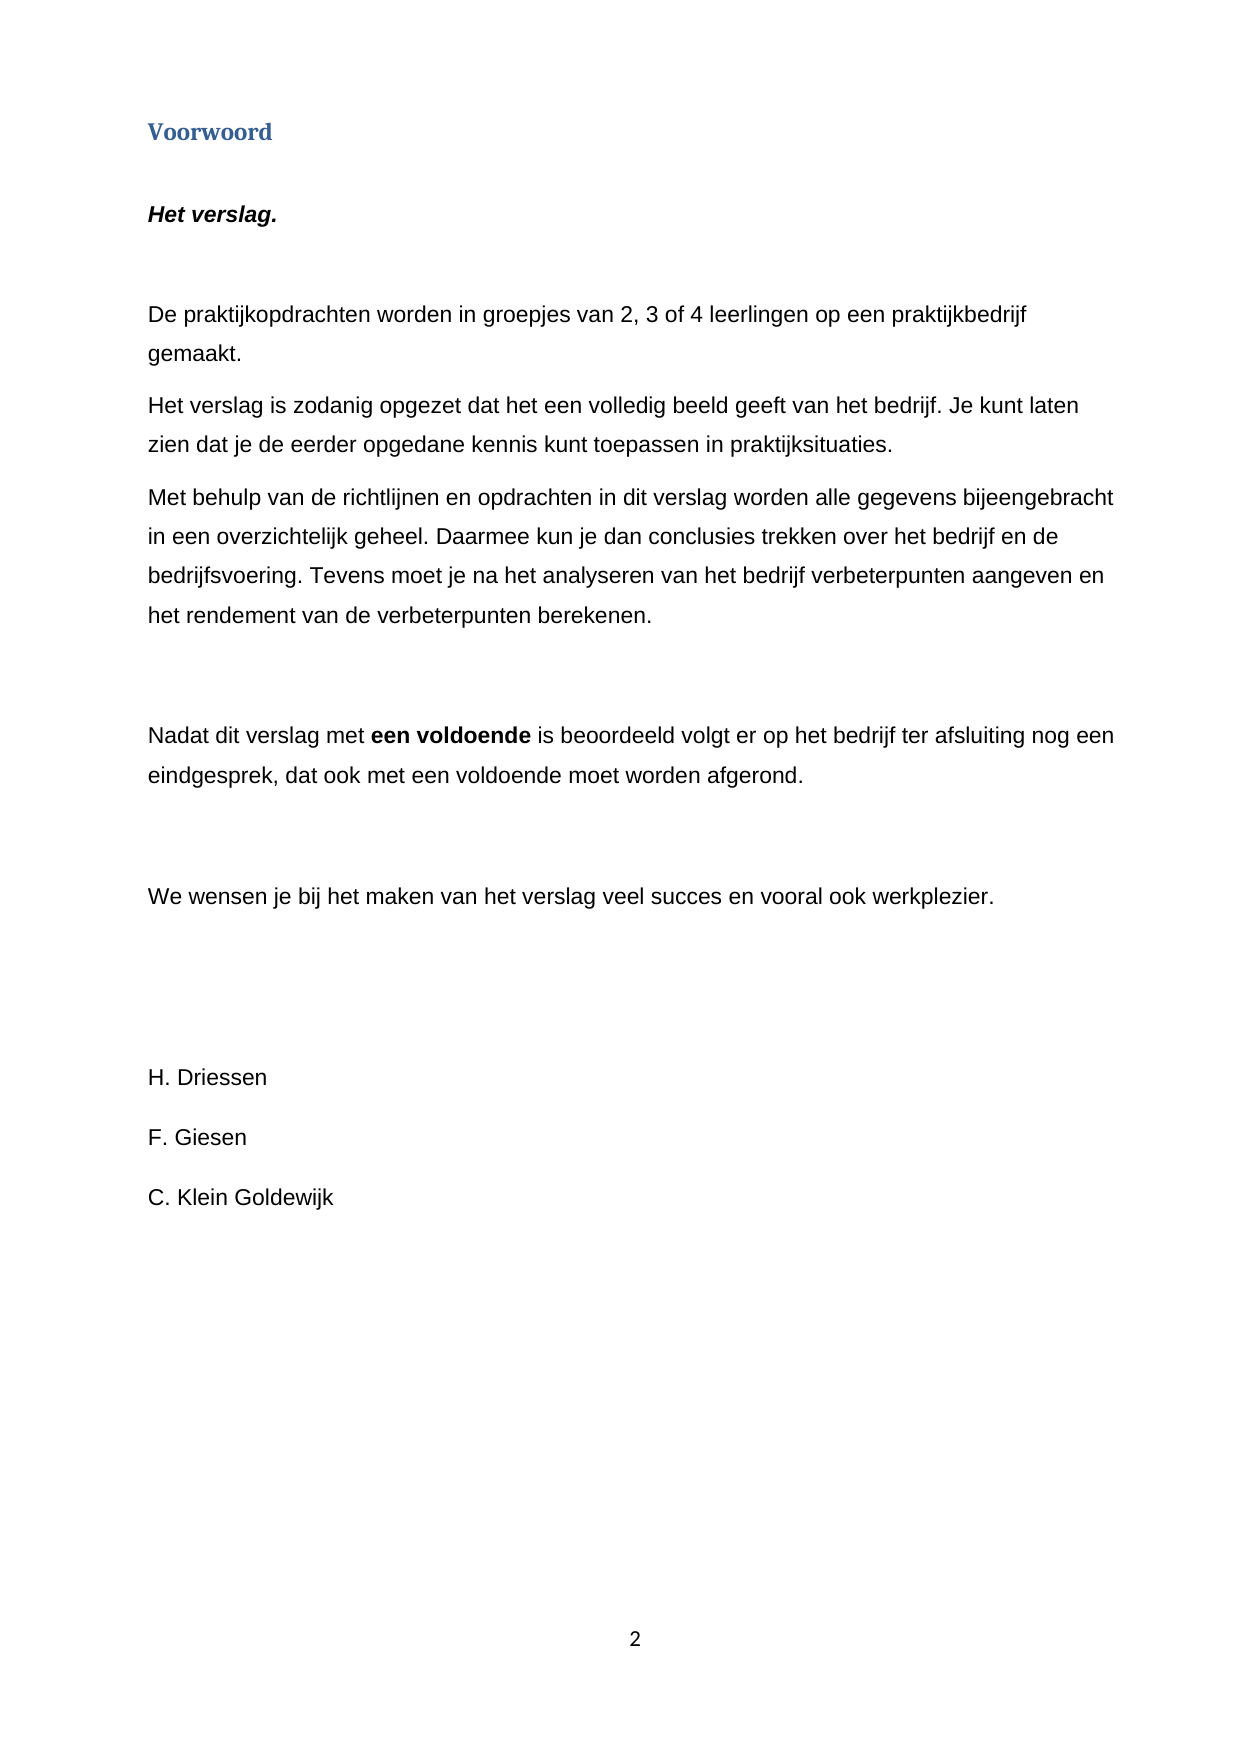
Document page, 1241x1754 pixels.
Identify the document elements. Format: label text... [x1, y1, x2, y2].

subtitle Voorwoord [148, 118, 1122, 147]
text Het verslag. [148, 201, 1122, 227]
text F. Giesen [148, 1124, 1122, 1150]
text Het verslag is zodanig opgezet dat het een volledig beeld geeft van het bedrijf. Je kunt laten zien dat je de eerder opgedane kennis kunt toepassen in praktijksituaties. [148, 392, 1122, 458]
text Met behulp van de richtlijnen en opdrachten in dit verslag worden alle gegevens bijeengebracht in een overzichtelijk geheel. Daarmee kun je dan conclusies trekken over het bedrijf en de bedrijfsvoering. Tevens moet je na het analyseren van het bedrijf verbeterpunten aangeven en het rendement van de verbeterpunten berekenen. [148, 483, 1122, 628]
text We wensen je bij het maken van het verslag veel succes en vooral ook werkplezier. [148, 883, 1122, 909]
text De praktijkopdrachten worden in groepjes van 2, 3 of 4 leerlingen op een praktijkbedrijf gemaakt. [148, 301, 1122, 366]
text C. Klein Goldewijk [148, 1184, 1122, 1211]
text Nadat dit verslag met een voldoende is beoordeeld volgt er op het bedrijf ter afsluiting nog een eindgesprek, dat ook met een voldoende moet worden afgerond. [148, 722, 1122, 788]
text H. Driessen [148, 1063, 1122, 1090]
